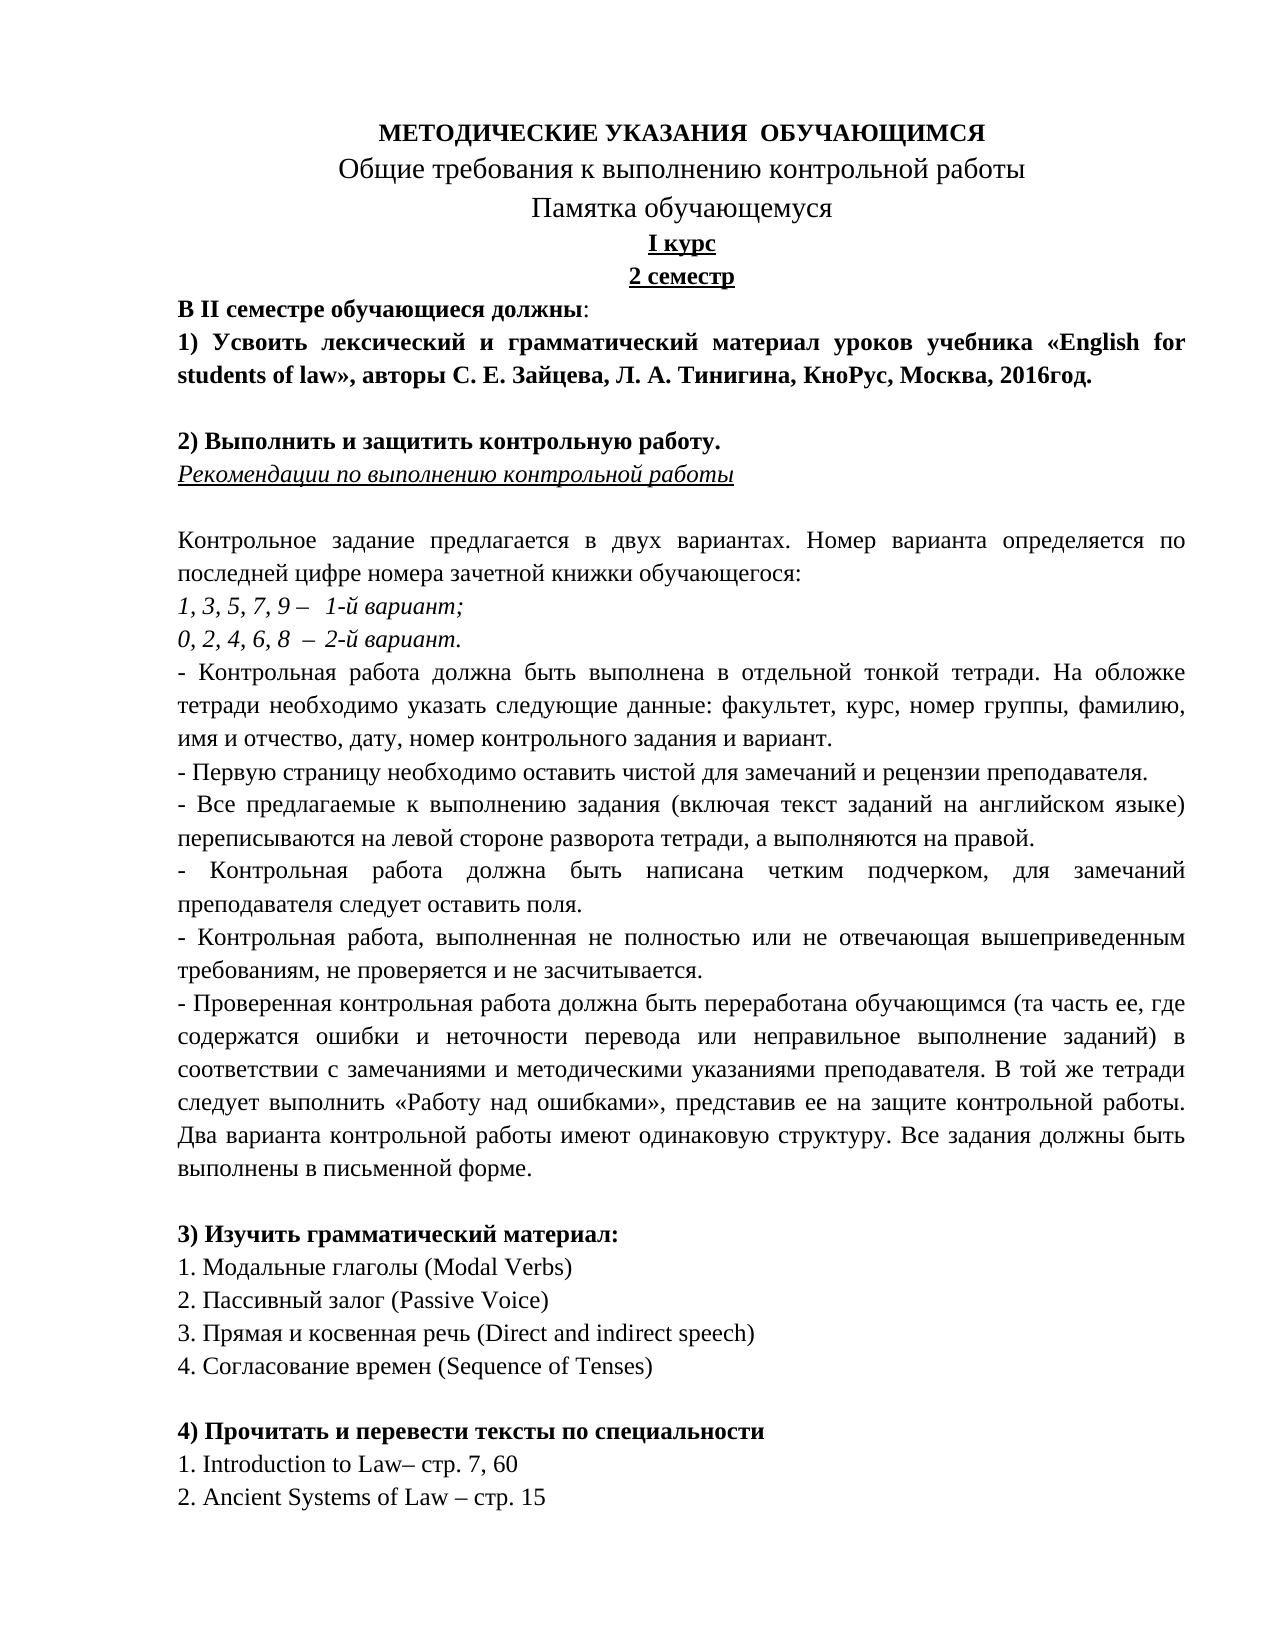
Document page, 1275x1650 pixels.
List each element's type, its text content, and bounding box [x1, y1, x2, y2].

text - Контрольная работа должна быть выполнена в отдельной тонкой тетради. На обложке тетради необходимо указать следующие данные: факультет, курс, номер группы, фамилию, имя и отчество, дату, номер контрольного задания и вариант. [177, 657, 1186, 752]
text 2. Ancient Systems of Law – стр. 15 [177, 1482, 1186, 1511]
text МЕТОДИЧЕСКИЕ УКАЗАНИЯ ОБУЧАЮЩИМСЯ [177, 118, 1186, 147]
text 2. Пассивный залог (Passive Voice) [177, 1285, 1186, 1314]
text 4. Согласование времен (Sequence of Tenses) [177, 1351, 1186, 1380]
text Общие требования к выполнению контрольной работы [177, 151, 1186, 185]
text 1. Introduction to Law– стр. 7, 60 [177, 1449, 1186, 1478]
subtitle 1) Усвоить лексический и грамматический материал уроков учебника «English for students of law», авторы С. Е. Зайцева, Л. А. Тинигина, КноРус, Москва, 2016год. [177, 327, 1186, 389]
text 3) Изучить грамматический материал: [177, 1219, 1186, 1248]
text - Проверенная контрольная работа должна быть переработана обучающимся (та часть ее, где содержатся ошибки и неточности перевода или неправильное выполнение заданий) в соответствии с замечаниями и методическими указаниями преподавателя. В той же тетради следует выполнить «Работу над ошибками», представив ее на защите контрольной работы. Два варианта контрольной работы имеют одинаковую структуру. Все задания должны быть выполнены в письменной форме. [177, 988, 1186, 1182]
text 2) Выполнить и защитить контрольную работу. [177, 426, 1186, 455]
text 4) Прочитать и перевести тексты по специальности [177, 1416, 1186, 1445]
text - Все предлагаемые к выполнению задания (включая текст заданий на английском языке) переписываются на левой стороне разворота тетради, а выполняются на правой. [177, 789, 1186, 851]
text 0, 2, 4, 6, 8 – 2-й вариант. [177, 624, 1186, 653]
text Памятка обучающемуся [177, 190, 1186, 223]
text В II семестре обучающиеся должны: [177, 294, 1186, 323]
text Контрольное задание предлагается в двух вариантах. Номер варианта определяется по последней цифре номера зачетной книжки обучающегося: [177, 525, 1186, 587]
text - Контрольная работа должна быть написана четким подчерком, для замечаний преподавателя следует оставить поля. [177, 856, 1186, 917]
text 2 семестр [177, 261, 1186, 290]
text Рекомендации по выполнению контрольной работы [177, 459, 1186, 488]
text - Контрольная работа, выполненная не полностью или не отвечающая вышеприведенным требованиям, не проверяется и не засчитывается. [177, 922, 1186, 983]
text 1, 3, 5, 7, 9 – 1-й вариант; [177, 591, 1186, 620]
text 1. Модальные глаголы (Modal Verbs) [177, 1252, 1186, 1281]
text - Первую страницу необходимо оставить чистой для замечаний и рецензии преподавателя. [177, 757, 1186, 785]
text I курс [177, 228, 1186, 257]
text 3. Прямая и косвенная речь (Direct and indirect speech) [177, 1318, 1186, 1347]
